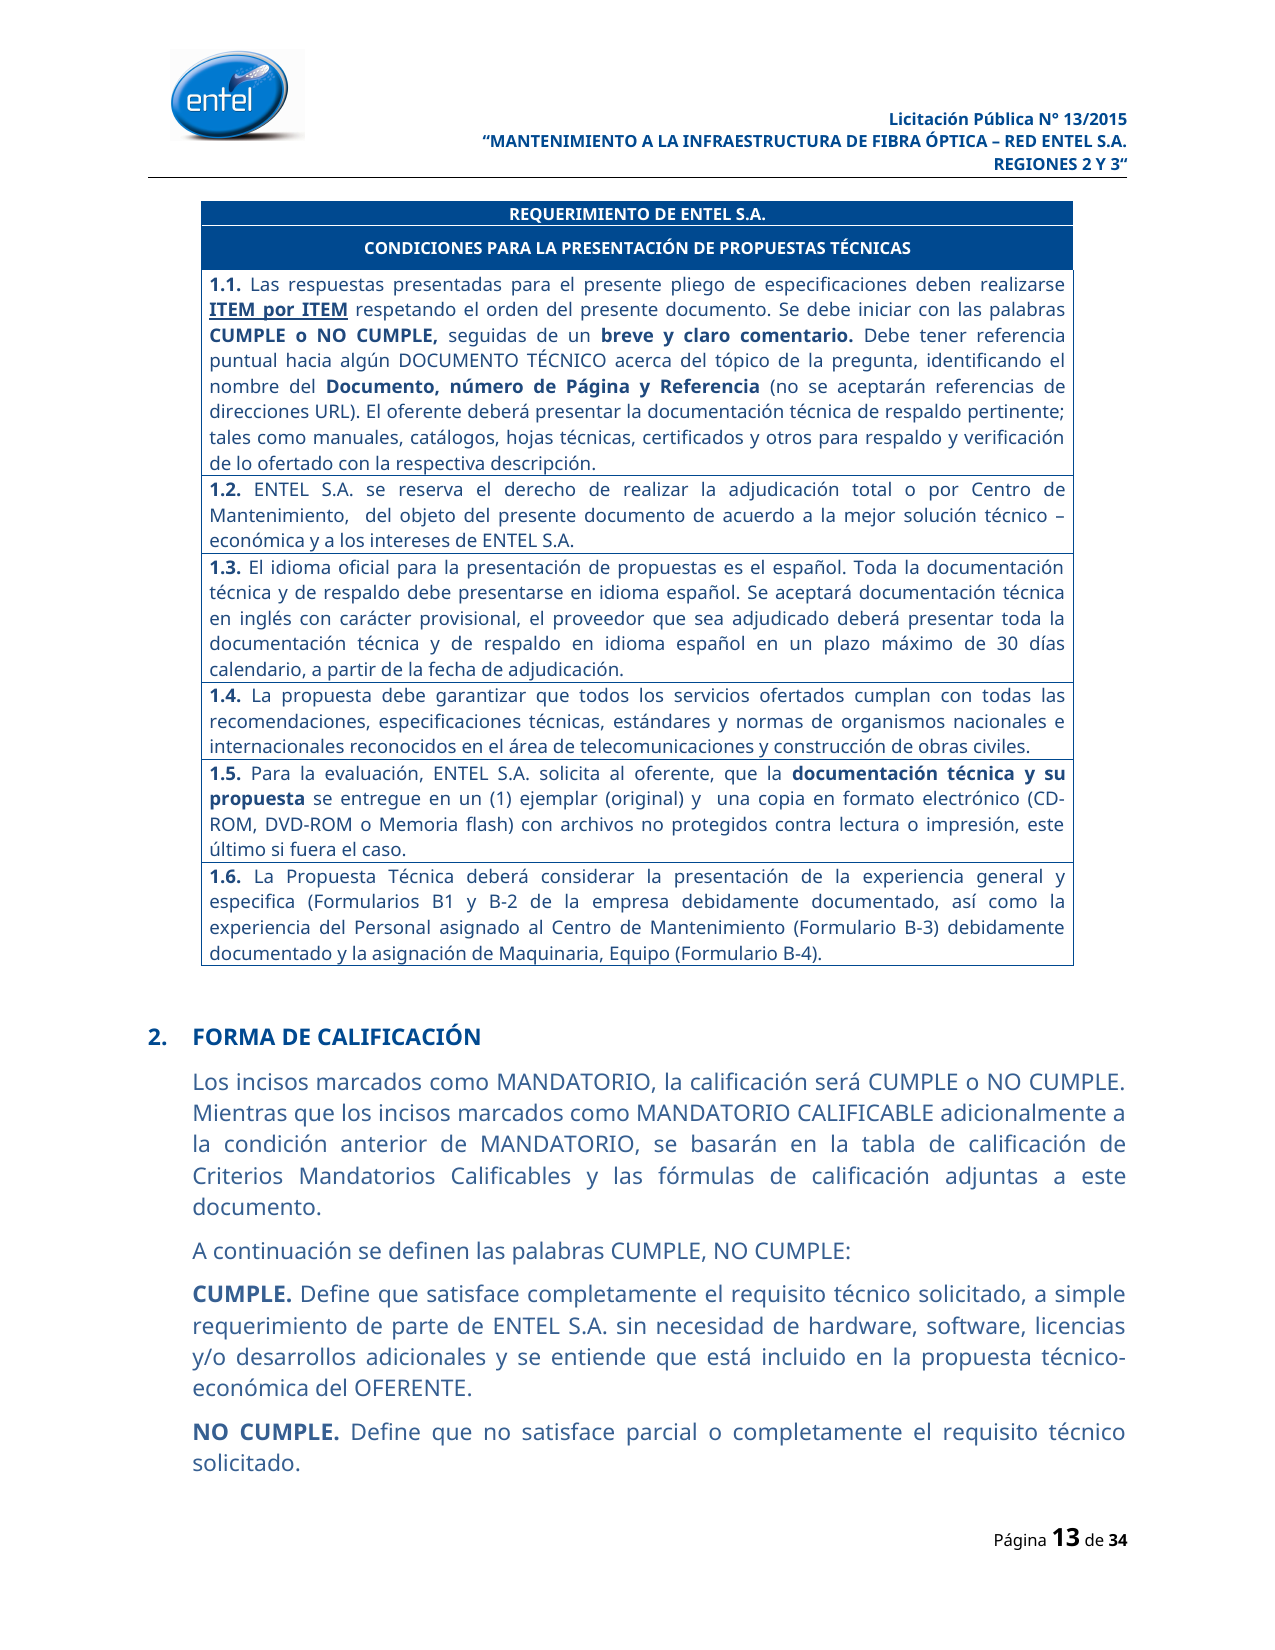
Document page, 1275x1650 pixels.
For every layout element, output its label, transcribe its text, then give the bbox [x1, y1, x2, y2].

table_cell 1.4. La propuesta debe garantizar que todos los servicios ofertados cumplan con todas las recomendaciones, especificaciones técnicas, estándares y normas de organismos nacionales e internacionales reconocidos en el área de telecomunicaciones y construcción de obras civiles. [202, 683, 1073, 759]
list NO CUMPLE. Define que no satisface parcial o completamente el requisito técnico solicitado. [192, 1416, 1127, 1478]
table_cell 1.3. El idioma oficial para la presentación de propuestas es el español. Toda la documentación técnica y de respaldo debe presentarse en idioma español. Se aceptará documentación técnica en inglés con carácter provisional, el proveedor que sea adjudicado deberá presentar toda la documentación técnica y de respaldo en idioma español en un plazo máximo de 30 días calendario, a partir de la fecha de adjudicación. [202, 554, 1073, 682]
list FORMA DE CALIFICACIÓN [148, 1020, 1127, 1052]
table_cell 1.5. Para la evaluación, ENTEL S.A. solicita al oferente, que la documentación técnica y su propuesta se entregue en un (1) ejemplar (original) y una copia en formato electrónico (CD-ROM, DVD-ROM o Memoria flash) con archivos no protegidos contra lectura o impresión, este último si fuera el caso. [202, 760, 1073, 862]
table_cell 1.1. Las respuestas presentadas para el presente pliego de especificaciones deben realizarse ITEM por ITEM respetando el orden del presente documento. Se debe iniciar con las palabras CUMPLE o NO CUMPLE, seguidas de un breve y claro comentario. Debe tener referencia puntual hacia algún DOCUMENTO TÉCNICO acerca del tópico de la pregunta, identificando el nombre del Documento, número de Página y Referencia (no se aceptarán referencias de direcciones URL). El oferente deberá presentar la documentación técnica de respaldo pertinente; tales como manuales, catálogos, hojas técnicas, certificados y otros para respaldo y verificación de lo ofertado con la respectiva descripción. [202, 271, 1073, 475]
list CUMPLE. Define que satisface completamente el requisito técnico solicitado, a simple requerimiento de parte de ENTEL S.A. sin necesidad de hardware, software, licencias y/o desarrollos adicionales y se entiende que está incluido en la propuesta técnico-económica del OFERENTE. [192, 1278, 1127, 1403]
list A continuación se definen las palabras CUMPLE, NO CUMPLE: [192, 1234, 1127, 1266]
table_header REQUERIMIENTO DE ENTEL S.A. [202, 202, 1073, 225]
table_cell 1.6. La Propuesta Técnica deberá considerar la presentación de la experiencia general y especifica (Formularios B1 y B-2 de la empresa debidamente documentado, así como la experiencia del Personal asignado al Centro de Mantenimiento (Formulario B-3) debidamente documentado y la asignación de Maquinaria, Equipo (Formulario B-4). [202, 863, 1073, 965]
table_cell CONDICIONES PARA LA PRESENTACIÓN DE PROPUESTAS TÉCNICAS [202, 226, 1073, 270]
list Los incisos marcados como MANDATORIO, la calificación será CUMPLE o NO CUMPLE. Mientras que los incisos marcados como MANDATORIO CALIFICABLE adicionalmente a la condición anterior de MANDATORIO, se basarán en la tabla de calificación de Criterios Mandatorios Calificables y las fórmulas de calificación adjuntas a este documento. [192, 1066, 1127, 1222]
table_cell 1.2. ENTEL S.A. se reserva el derecho de realizar la adjudicación total o por Centro de Mantenimiento, del objeto del presente documento de acuerdo a la mejor solución técnico – económica y a los intereses de ENTEL S.A. [202, 476, 1073, 553]
picture [170, 49, 305, 141]
